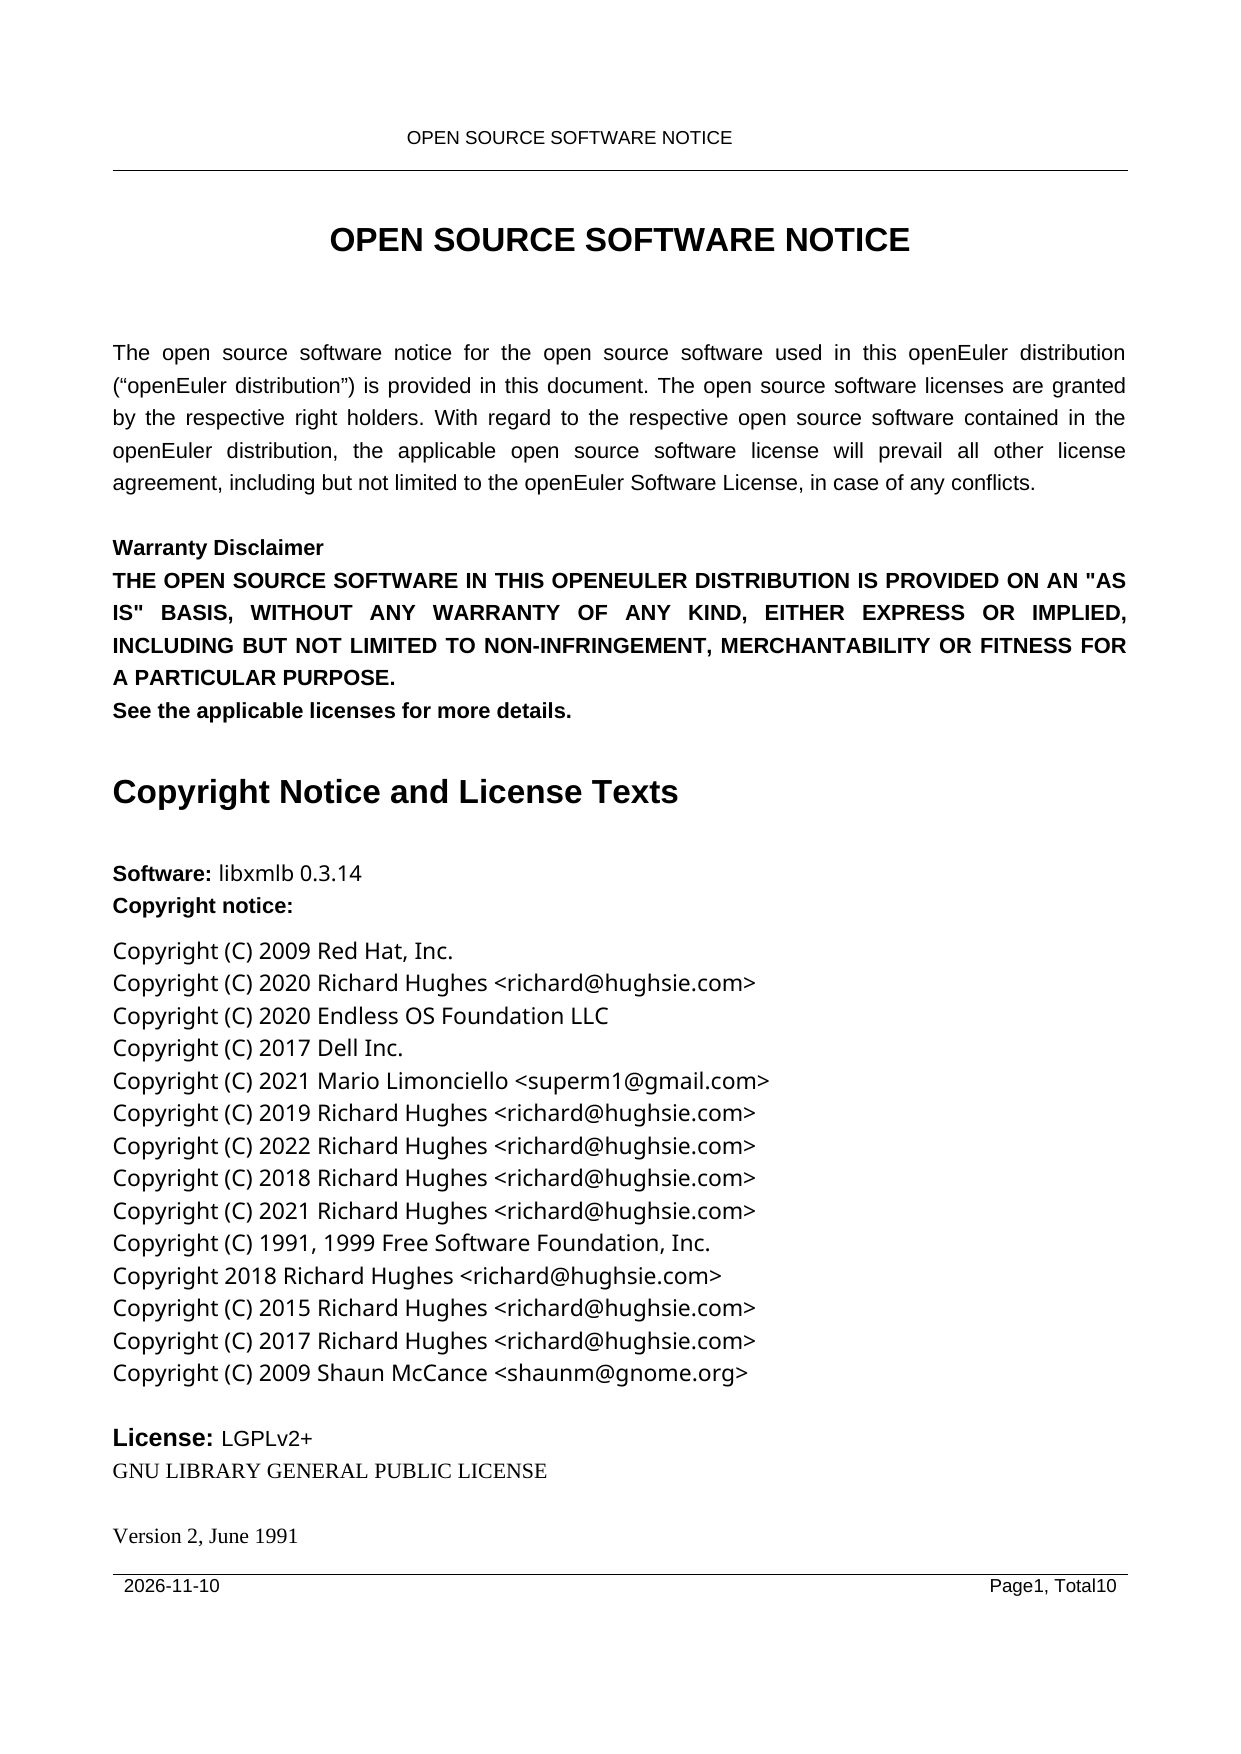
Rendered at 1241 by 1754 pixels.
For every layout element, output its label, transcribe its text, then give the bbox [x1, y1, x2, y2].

text Copyright (C) 2009 Red Hat, Inc. Copyright (C) 2020 Richard Hughes <richard@hughsie.com> Copyright (C) 2020 Endless OS Foundation LLC Copyright (C) 2017 Dell Inc. Copyright (C) 2021 Mario Limonciello <superm1@gmail.com> Copyright (C) 2019 Richard Hughes <richard@hughsie.com> Copyright (C) 2022 Richard Hughes <richard@hughsie.com> Copyright (C) 2018 Richard Hughes <richard@hughsie.com> Copyright (C) 2021 Richard Hughes <richard@hughsie.com> Copyright (C) 1991, 1999 Free Software Foundation, Inc. Copyright 2018 Richard Hughes <richard@hughsie.com> Copyright (C) 2015 Richard Hughes <richard@hughsie.com> Copyright (C) 2017 Richard Hughes <richard@hughsie.com> Copyright (C) 2009 Shaun McCance <shaunm@gnome.org> [112, 934, 1128, 1421]
text Warranty Disclaimer [112, 531, 1128, 564]
text OPEN SOURCE SOFTWARE NOTICE [112, 206, 1128, 271]
text Copyright Notice and License Texts [112, 759, 1128, 824]
text THE OPEN SOURCE SOFTWARE IN THIS OPENEULER DISTRIBUTION IS PROVIDED ON AN "AS IS" BASIS, WITHOUT ANY WARRANTY OF ANY KIND, EITHER EXPRESS OR IMPLIED, INCLUDING BUT NOT LIMITED TO NON-INFRINGEMENT, MERCHANTABILITY OR FITNESS FOR A PARTICULAR PURPOSE. See the applicable licenses for more details. [112, 564, 1128, 726]
text License: LGPLv2+ [112, 1421, 1128, 1454]
text The open source software notice for the open source software used in this openEuler distribution (“openEuler distribution”) is provided in this document. The open source software licenses are granted by the respective right holders. With regard to the respective open source software contained in the openEuler distribution, the applicable open source software license will prevail all other license agreement, including but not limited to the openEuler Software License, in case of any conflicts. [112, 336, 1128, 499]
text Copyright notice: [112, 889, 1128, 921]
title Software: libxmlb 0.3.14 [112, 856, 1128, 889]
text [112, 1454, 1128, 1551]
